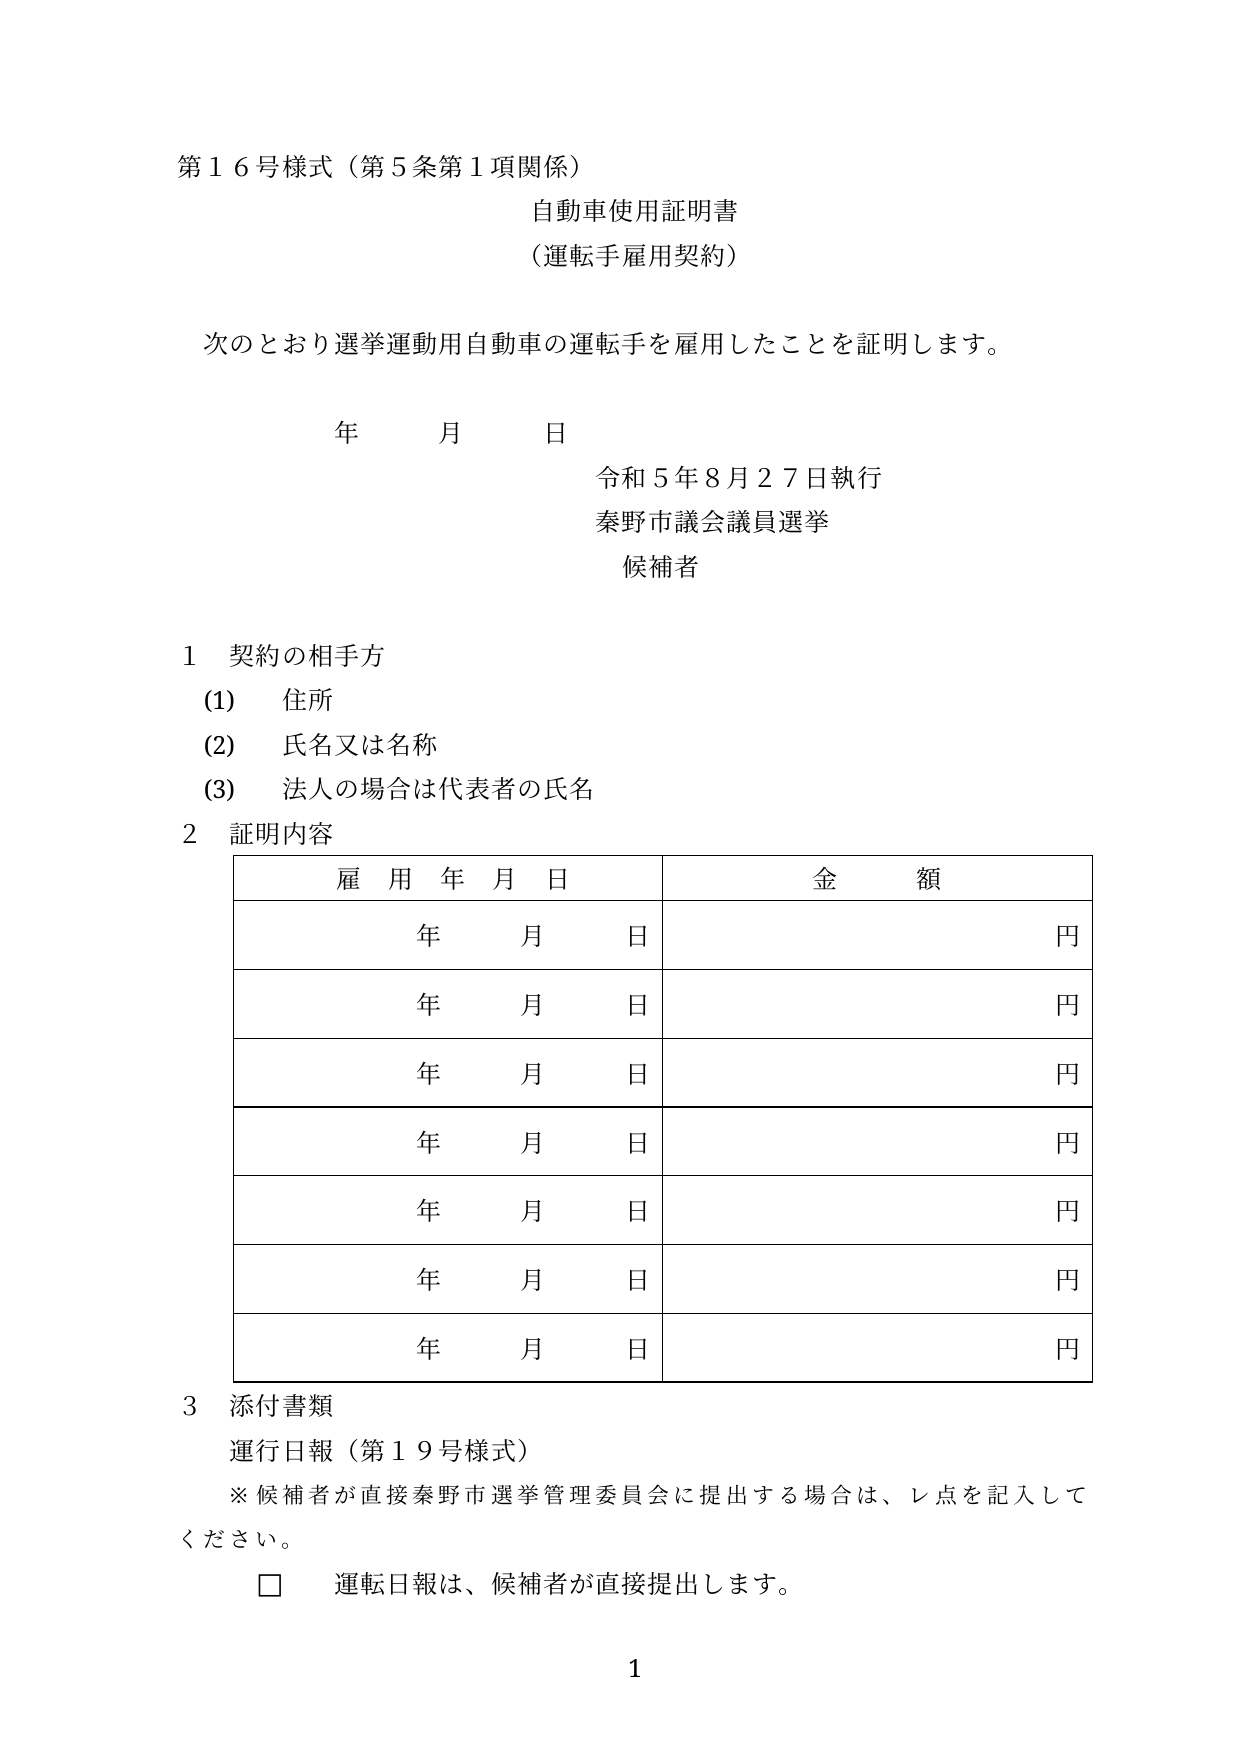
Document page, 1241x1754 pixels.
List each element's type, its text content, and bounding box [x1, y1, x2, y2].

table_cell 年 月 日 [234, 1314, 662, 1381]
text 秦野市議会議員選挙 [177, 499, 1092, 543]
text 第１６号様式（第５条第１項関係） [177, 143, 1092, 187]
table_cell 円 [663, 901, 1092, 969]
text 年 月 日 [177, 410, 1092, 454]
table_header 金 額 [663, 856, 1092, 900]
table_cell 年 月 日 [234, 1176, 662, 1244]
table_cell 円 [663, 1245, 1092, 1313]
text ※候補者が直接秦野市選挙管理委員会に提出する場合は、レ点を記入してください。 [177, 1471, 1092, 1560]
text 運行日報（第１９号様式） [177, 1427, 1092, 1471]
text (3) 法人の場合は代表者の氏名 [177, 766, 1092, 810]
text １ 契約の相手方 [177, 632, 1092, 677]
table_cell 年 月 日 [234, 1039, 662, 1106]
table_cell 年 月 日 [234, 1108, 662, 1175]
table_cell 年 月 日 [234, 901, 662, 969]
table_cell 年 月 日 [234, 970, 662, 1038]
table_cell 円 [663, 1314, 1092, 1381]
table_cell 円 [663, 970, 1092, 1038]
table_cell 年 月 日 [234, 1245, 662, 1313]
table_cell 円 [663, 1108, 1092, 1175]
text ２ 証明内容 [177, 810, 1092, 855]
text 次のとおり選挙運動用自動車の運転手を雇用したことを証明します。 [177, 321, 1092, 365]
text 令和５年８月２７日執行 [177, 454, 1092, 499]
table_cell 円 [663, 1176, 1092, 1244]
text （運転手雇用契約） [177, 232, 1092, 276]
text (2) 氏名又は名称 [177, 721, 1092, 766]
table_header 雇 用 年 月 日 [234, 856, 662, 900]
text 候補者 [177, 543, 1092, 588]
text 自動車使用証明書 [177, 187, 1092, 232]
text ３ 添付書類 [177, 1382, 1092, 1427]
text □ 運転日報は、候補者が直接提出します。 [177, 1560, 1092, 1605]
table_cell 円 [663, 1039, 1092, 1106]
text (1) 住所 [177, 677, 1092, 721]
